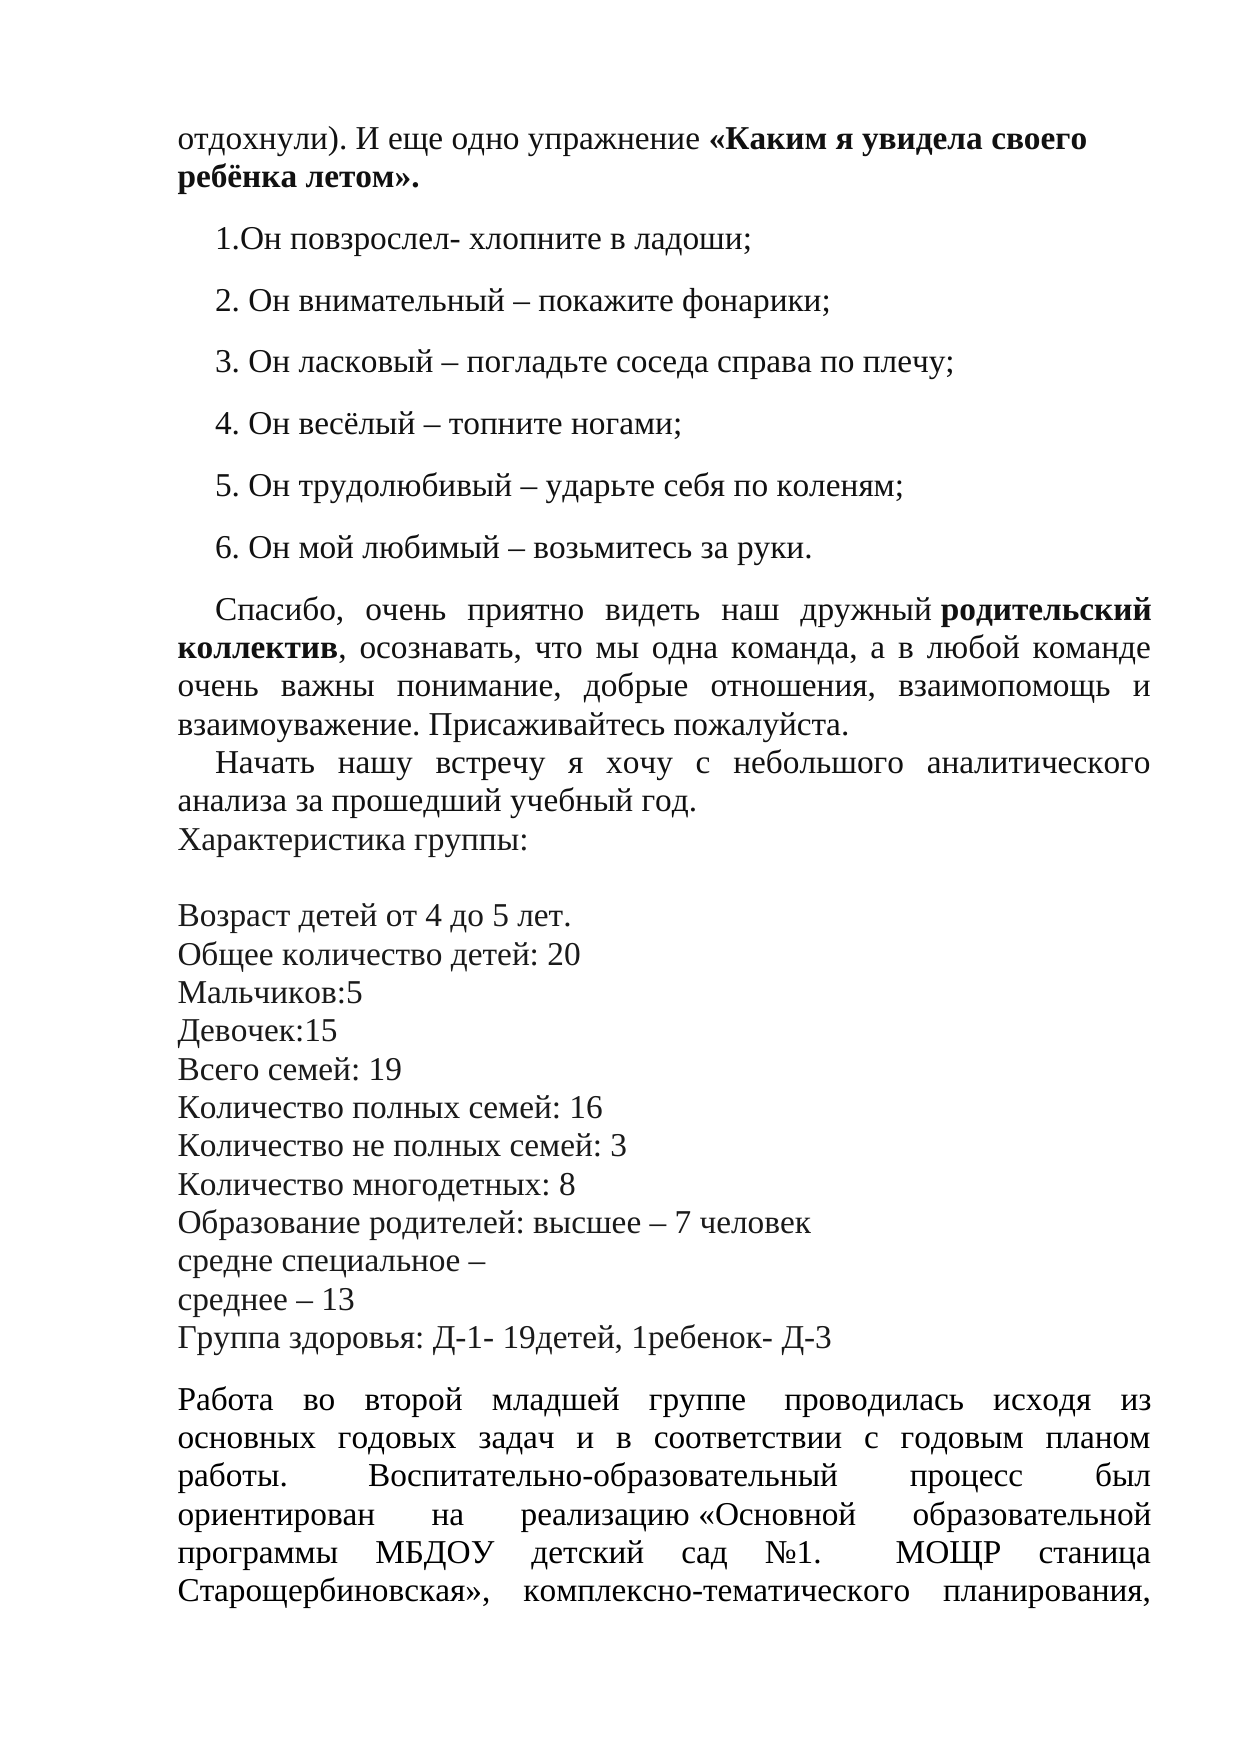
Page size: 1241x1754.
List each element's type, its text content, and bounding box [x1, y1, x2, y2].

text Всего семей: 19 [177, 1049, 1152, 1087]
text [177, 118, 1152, 195]
text 5. Он трудолюбивый – ударьте себя по коленям; [177, 465, 1152, 504]
text Количество полных семей: 16 [177, 1087, 1152, 1126]
text 4. Он весёлый – топните ногами; [177, 403, 1152, 442]
text 1.Он повзрослел- хлопните в ладоши; [177, 218, 1152, 257]
text Образование родителей: высшее – 7 человек [177, 1202, 1152, 1241]
text Количество многодетных: 8 [177, 1164, 1152, 1202]
text Общее количество детей: 20 [177, 934, 1152, 972]
text 6. Он мой любимый – возьмитесь за руки. [177, 527, 1152, 565]
text Характеристика группы: [177, 819, 1152, 857]
text Группа здоровья: Д-1- 19детей, 1ребенок- Д-3 [177, 1317, 1152, 1356]
text Возраст детей от 4 до 5 лет. [177, 896, 1152, 934]
text Начать нашу встречу я хочу с небольшого аналитического анализа за прошедший учебный год. [177, 742, 1152, 819]
text Мальчиков:5 [177, 972, 1152, 1011]
text средне специальное – [177, 1241, 1152, 1279]
text 3. Он ласковый – погладьте соседа справа по плечу; [177, 342, 1152, 380]
text среднее – 13 [177, 1279, 1152, 1317]
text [177, 1379, 1152, 1609]
text Количество не полных семей: 3 [177, 1126, 1152, 1164]
text Девочек:15 [177, 1011, 1152, 1049]
text 2. Он внимательный – покажите фонарики; [177, 280, 1152, 318]
text Спасибо, очень приятно видеть наш дружный родительский коллектив, осознавать, что мы одна команда, а в любой команде очень важны понимание, добрые отношения, взаимопомощь и взаимоуважение. Присаживайтесь пожалуйста. [177, 589, 1152, 742]
